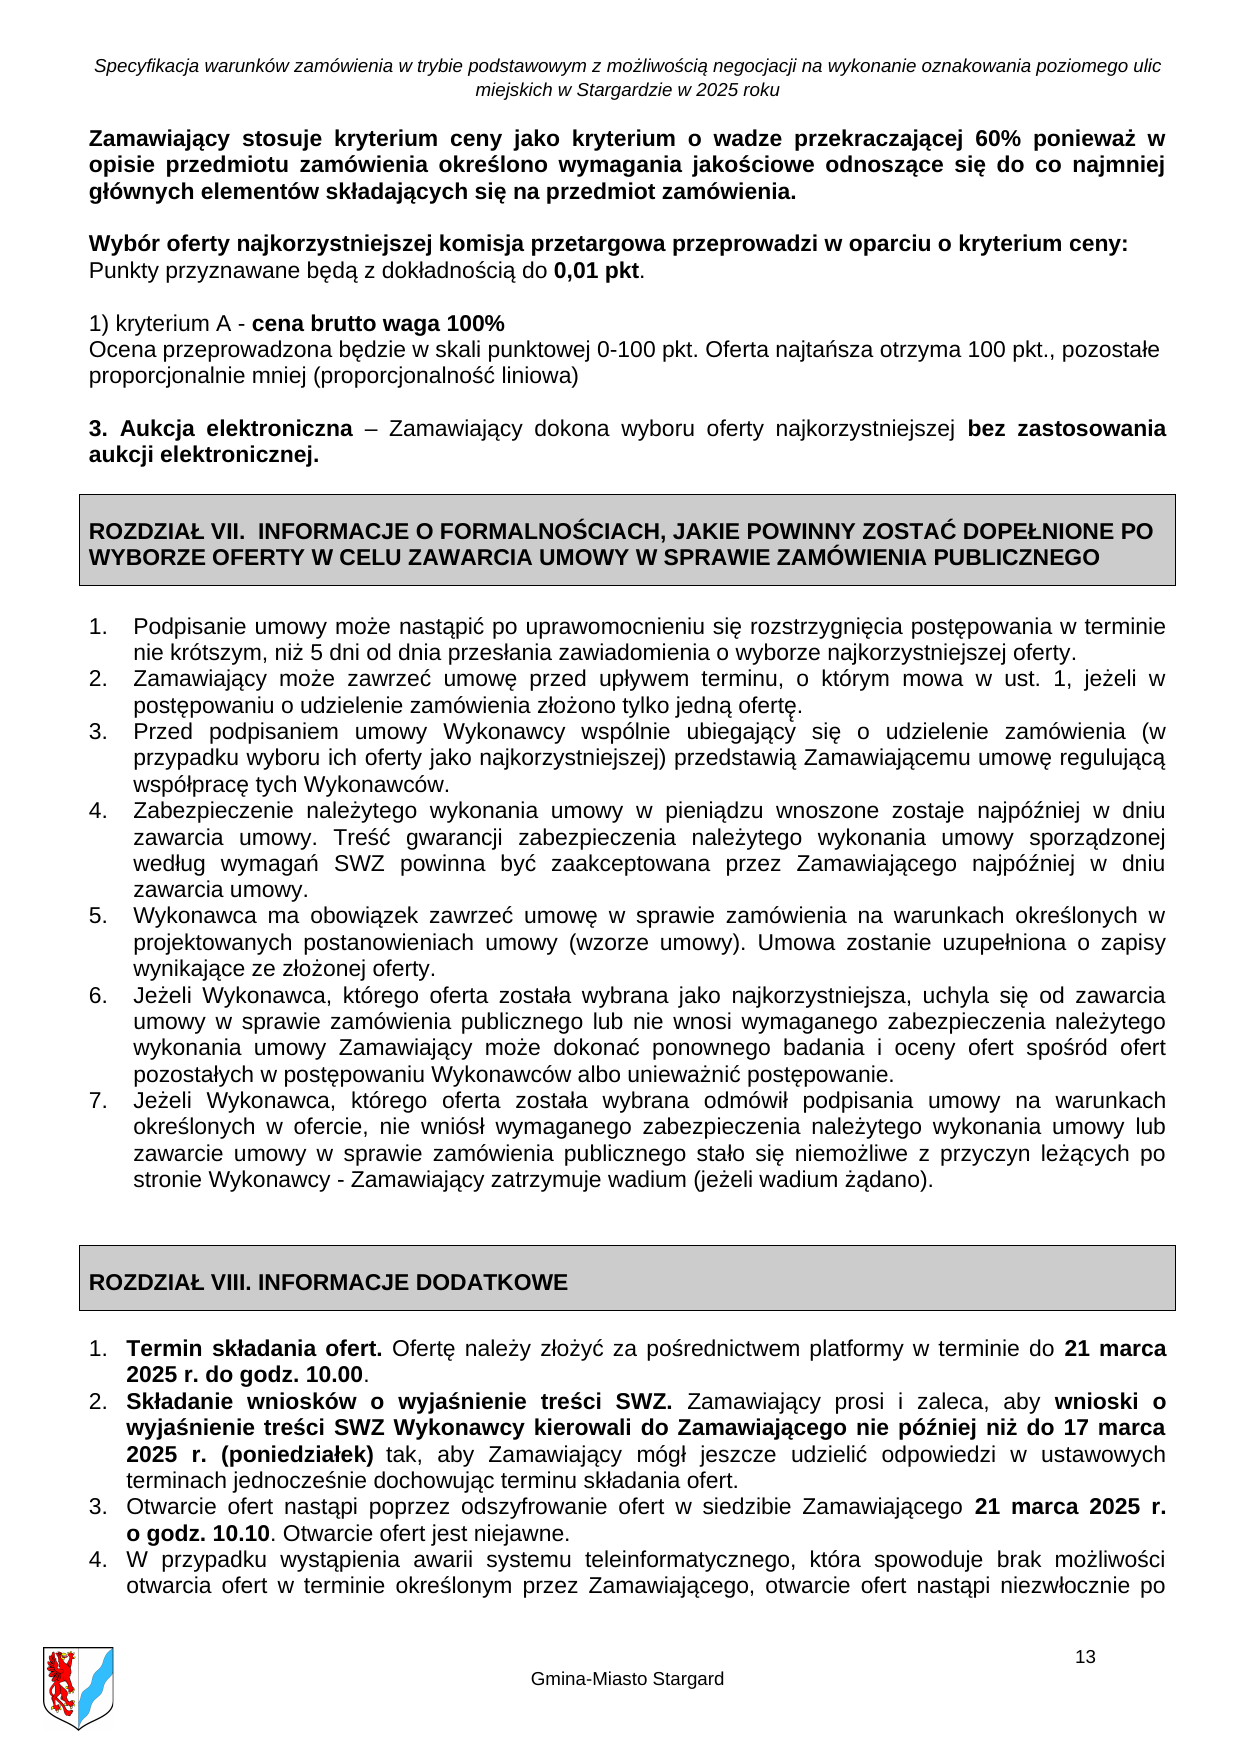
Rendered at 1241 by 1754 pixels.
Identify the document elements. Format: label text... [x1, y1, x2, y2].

list Zabezpieczenie należytego wykonania umowy w pieniądzu wnoszone zostaje najpóźniej w dniu zawarcia umowy. Treść gwarancji zabezpieczenia należytego wykonania umowy sporządzonej według wymagań SWZ powinna być zaakceptowana przez Zamawiającego najpóźniej w dniu zawarcia umowy. [89, 797, 1166, 902]
text Wybór oferty najkorzystniejszej komisja przetargowa przeprowadzi w oparciu o kryterium ceny: [89, 230, 1166, 257]
subtitle ROZDZIAŁ VIII. INFORMACJE DODATKOWE [80, 1246, 1175, 1310]
list Składanie wniosków o wyjaśnienie treści SWZ. Zamawiający prosi i zaleca, aby wnioski o wyjaśnienie treści SWZ Wykonawcy kierowali do Zamawiającego nie później niż do 17 marca 2025 r. (poniedziałek) tak, aby Zamawiający mógł jeszcze udzielić odpowiedzi w ustawowych terminach jednocześnie dochowując terminu składania ofert. [89, 1388, 1166, 1493]
list Otwarcie ofert nastąpi poprzez odszyfrowanie ofert w siedzibie Zamawiającego 21 marca 2025 r. o godz. 10.10. Otwarcie ofert jest niejawne. [89, 1493, 1166, 1546]
list Jeżeli Wykonawca, którego oferta została wybrana odmówił podpisania umowy na warunkach określonych w ofercie, nie wniósł wymaganego zabezpieczenia należytego wykonania umowy lub zawarcie umowy w sprawie zamówienia publicznego stało się niemożliwe z przyczyn leżących po stronie Wykonawcy - Zamawiający zatrzymuje wadium (jeżeli wadium żądano). [89, 1087, 1166, 1192]
text Ocena przeprowadzona będzie w skali punktowej 0-100 pkt. Oferta najtańsza otrzyma 100 pkt., pozostałe proporcjonalnie mniej (proporcjonalność liniowa) [89, 336, 1166, 388]
text Zamawiający stosuje kryterium ceny jako kryterium o wadze przekraczającej 60% ponieważ w opisie przedmiotu zamówienia określono wymagania jakościowe odnoszące się do co najmniej głównych elementów składających się na przedmiot zamówienia. [89, 125, 1166, 204]
picture [43, 1647, 114, 1731]
list Termin składania ofert. Ofertę należy złożyć za pośrednictwem platformy w terminie do 21 marca 2025 r. do godz. 10.00. [89, 1335, 1166, 1388]
list Podpisanie umowy może nastąpić po uprawomocnieniu się rozstrzygnięcia postępowania w terminie nie krótszym, niż 5 dni od dnia przesłania zawiadomienia o wyborze najkorzystniejszej oferty. [89, 613, 1166, 665]
list Wykonawca ma obowiązek zawrzeć umowę w sprawie zamówienia na warunkach określonych w projektowanych postanowieniach umowy (wzorze umowy). Umowa zostanie uzupełniona o zapisy wynikające ze złożonej oferty. [89, 902, 1166, 982]
text 3. Aukcja elektroniczna – Zamawiający dokona wyboru oferty najkorzystniejszej bez zastosowania aukcji elektronicznej. [89, 415, 1166, 468]
list Przed podpisaniem umowy Wykonawcy wspólnie ubiegający się o udzielenie zamówienia (w przypadku wyboru ich oferty jako najkorzystniejszej) przedstawią Zamawiającemu umowę regulującą współpracę tych Wykonawców. [89, 718, 1166, 797]
subtitle ROZDZIAŁ VII. INFORMACJE O FORMALNOŚCIACH, JAKIE POWINNY ZOSTAĆ DOPEŁNIONE PO WYBORZE OFERTY W CELU ZAWARCIA UMOWY W SPRAWIE ZAMÓWIENIA PUBLICZNEGO [80, 495, 1175, 585]
list Zamawiający może zawrzeć umowę przed upływem terminu, o którym mowa w ust. 1, jeżeli w postępowaniu o udzielenie zamówienia złożono tylko jedną ofertę̨. [89, 665, 1166, 718]
text 1) kryterium A - cena brutto waga 100% [89, 309, 1166, 336]
text Punkty przyznawane będą z dokładnością do 0,01 pkt. [89, 257, 1166, 283]
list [89, 1546, 1166, 1599]
list Jeżeli Wykonawca, którego oferta została wybrana jako najkorzystniejsza, uchyla się od zawarcia umowy w sprawie zamówienia publicznego lub nie wnosi wymaganego zabezpieczenia należytego wykonania umowy Zamawiający może dokonać ponownego badania i oceny ofert spośród ofert pozostałych w postępowaniu Wykonawców albo unieważnić postępowanie. [89, 982, 1166, 1087]
